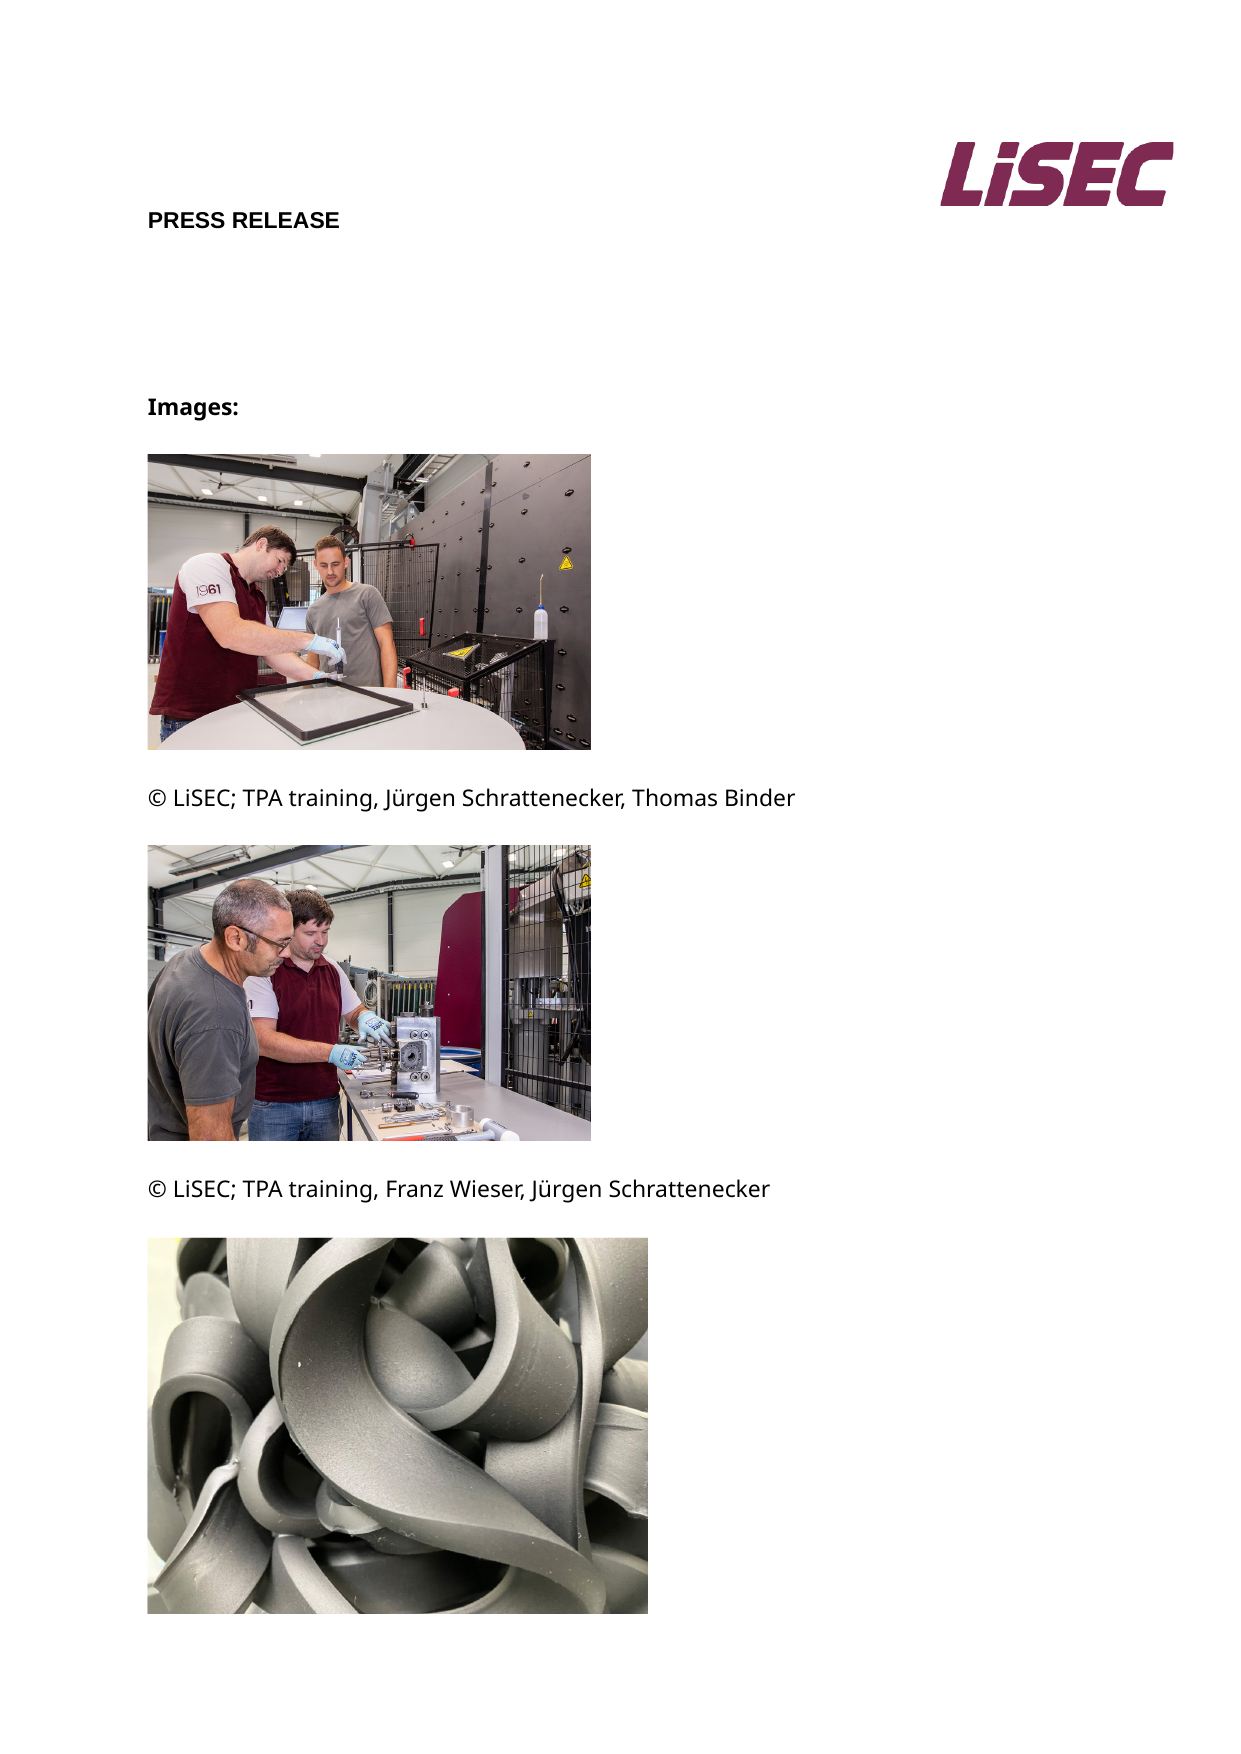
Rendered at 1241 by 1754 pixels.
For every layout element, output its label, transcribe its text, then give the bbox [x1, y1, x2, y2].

text Images: [148, 391, 1093, 422]
picture [147, 845, 591, 1141]
picture [939, 142, 1173, 205]
text © LiSEC; TPA training, Jürgen Schrattenecker, Thomas Binder [148, 782, 1093, 813]
text © LiSEC; TPA training, Franz Wieser, Jürgen Schrattenecker [148, 1173, 1093, 1204]
picture [148, 1238, 648, 1614]
picture [147, 454, 591, 750]
